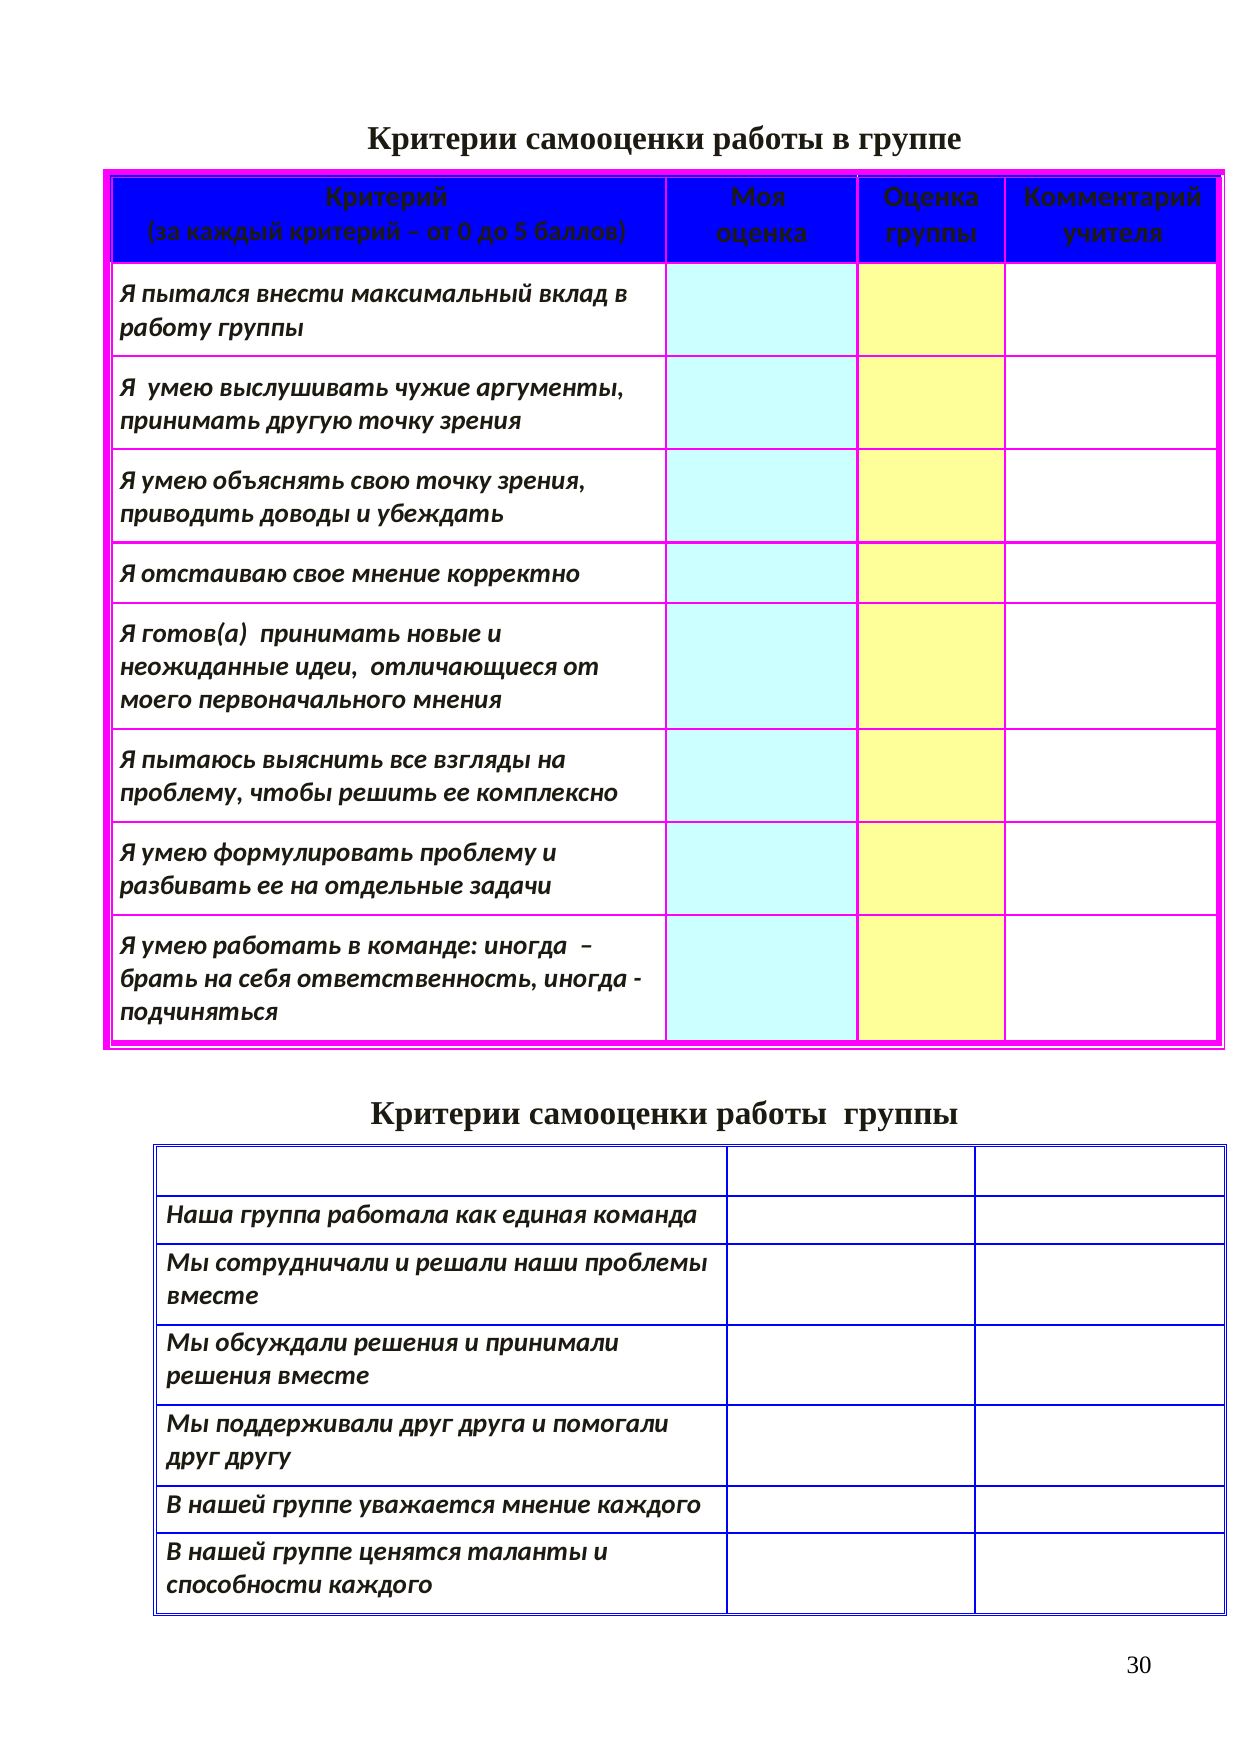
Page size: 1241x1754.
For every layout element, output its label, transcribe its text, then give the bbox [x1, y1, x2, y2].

table_cell В нашей группе уважается мнение каждого [157, 1487, 726, 1532]
table_cell [728, 1197, 974, 1243]
table_cell [1006, 916, 1216, 1040]
table_cell Я умею формулировать проблему и разбивать ее на отдельные задачи [113, 823, 665, 914]
table_cell [667, 604, 856, 728]
table_cell [667, 450, 856, 541]
table_cell [859, 604, 1004, 728]
text Критерии самооценки работы в группе [177, 118, 1152, 156]
table_cell Я готов(а) принимать новые и неожиданные идеи, отличающиеся от моего первоначального мнения [113, 604, 665, 728]
table_cell Мы сотрудничали и решали наши проблемы вместе [157, 1245, 726, 1323]
table_cell [728, 1406, 974, 1485]
table_cell [728, 1534, 974, 1613]
table_cell [859, 264, 1004, 355]
table_cell [667, 823, 856, 914]
table_cell [667, 544, 856, 602]
table_header Оценка группы [859, 178, 1004, 262]
table_cell Я умею выслушивать чужие аргументы, принимать другую точку зрения [113, 357, 665, 448]
table_cell [976, 1534, 1224, 1613]
table_cell Я пытаюсь выяснить все взгляды на проблему, чтобы решить ее комплексно [113, 730, 665, 821]
text Критерии самооценки работы группы [177, 1093, 1152, 1131]
table_cell [1006, 450, 1216, 541]
table_header Моя оценка [667, 178, 856, 262]
table_cell [667, 916, 856, 1040]
table_cell [667, 264, 856, 355]
table_cell [859, 357, 1004, 448]
table_cell [667, 357, 856, 448]
table_header Комментарий учителя [1006, 178, 1216, 262]
table_cell [728, 1245, 974, 1323]
table_cell [1006, 264, 1216, 355]
table_cell [1006, 544, 1216, 602]
table_cell Я пытался внести максимальный вклад в работу группы [113, 264, 665, 355]
table_cell [859, 916, 1004, 1040]
table_cell [976, 1487, 1224, 1532]
table_cell [1006, 604, 1216, 728]
table_header Критерий (за каждый критерий – от 0 до 5 баллов) [113, 178, 665, 262]
table_cell [859, 730, 1004, 821]
table_cell Я умею работать в команде: иногда – брать на себя ответственность, иногда - подчиняться [113, 916, 665, 1040]
table_cell [976, 1326, 1224, 1404]
table_cell [1006, 823, 1216, 914]
table_cell [859, 544, 1004, 602]
table_cell [859, 823, 1004, 914]
table_cell [667, 730, 856, 821]
table_cell Я умею объяснять свою точку зрения, приводить доводы и убеждать [113, 450, 665, 541]
table_cell [1006, 730, 1216, 821]
table_cell [1006, 357, 1216, 448]
table_cell [728, 1487, 974, 1532]
table_header [728, 1147, 974, 1195]
table_cell [859, 450, 1004, 541]
table_cell [976, 1406, 1224, 1485]
table_header [976, 1147, 1224, 1195]
table_header [157, 1147, 726, 1195]
table_cell Я отстаиваю свое мнение корректно [113, 544, 665, 602]
table_cell В нашей группе ценятся таланты и способности каждого [157, 1534, 726, 1613]
table_cell Мы обсуждали решения и принимали решения вместе [157, 1326, 726, 1404]
table_cell [728, 1326, 974, 1404]
table_cell Наша группа работала как единая команда [157, 1197, 726, 1243]
table_cell [976, 1245, 1224, 1323]
table_cell Мы поддерживали друг друга и помогали друг другу [157, 1406, 726, 1485]
table_cell [976, 1197, 1224, 1243]
